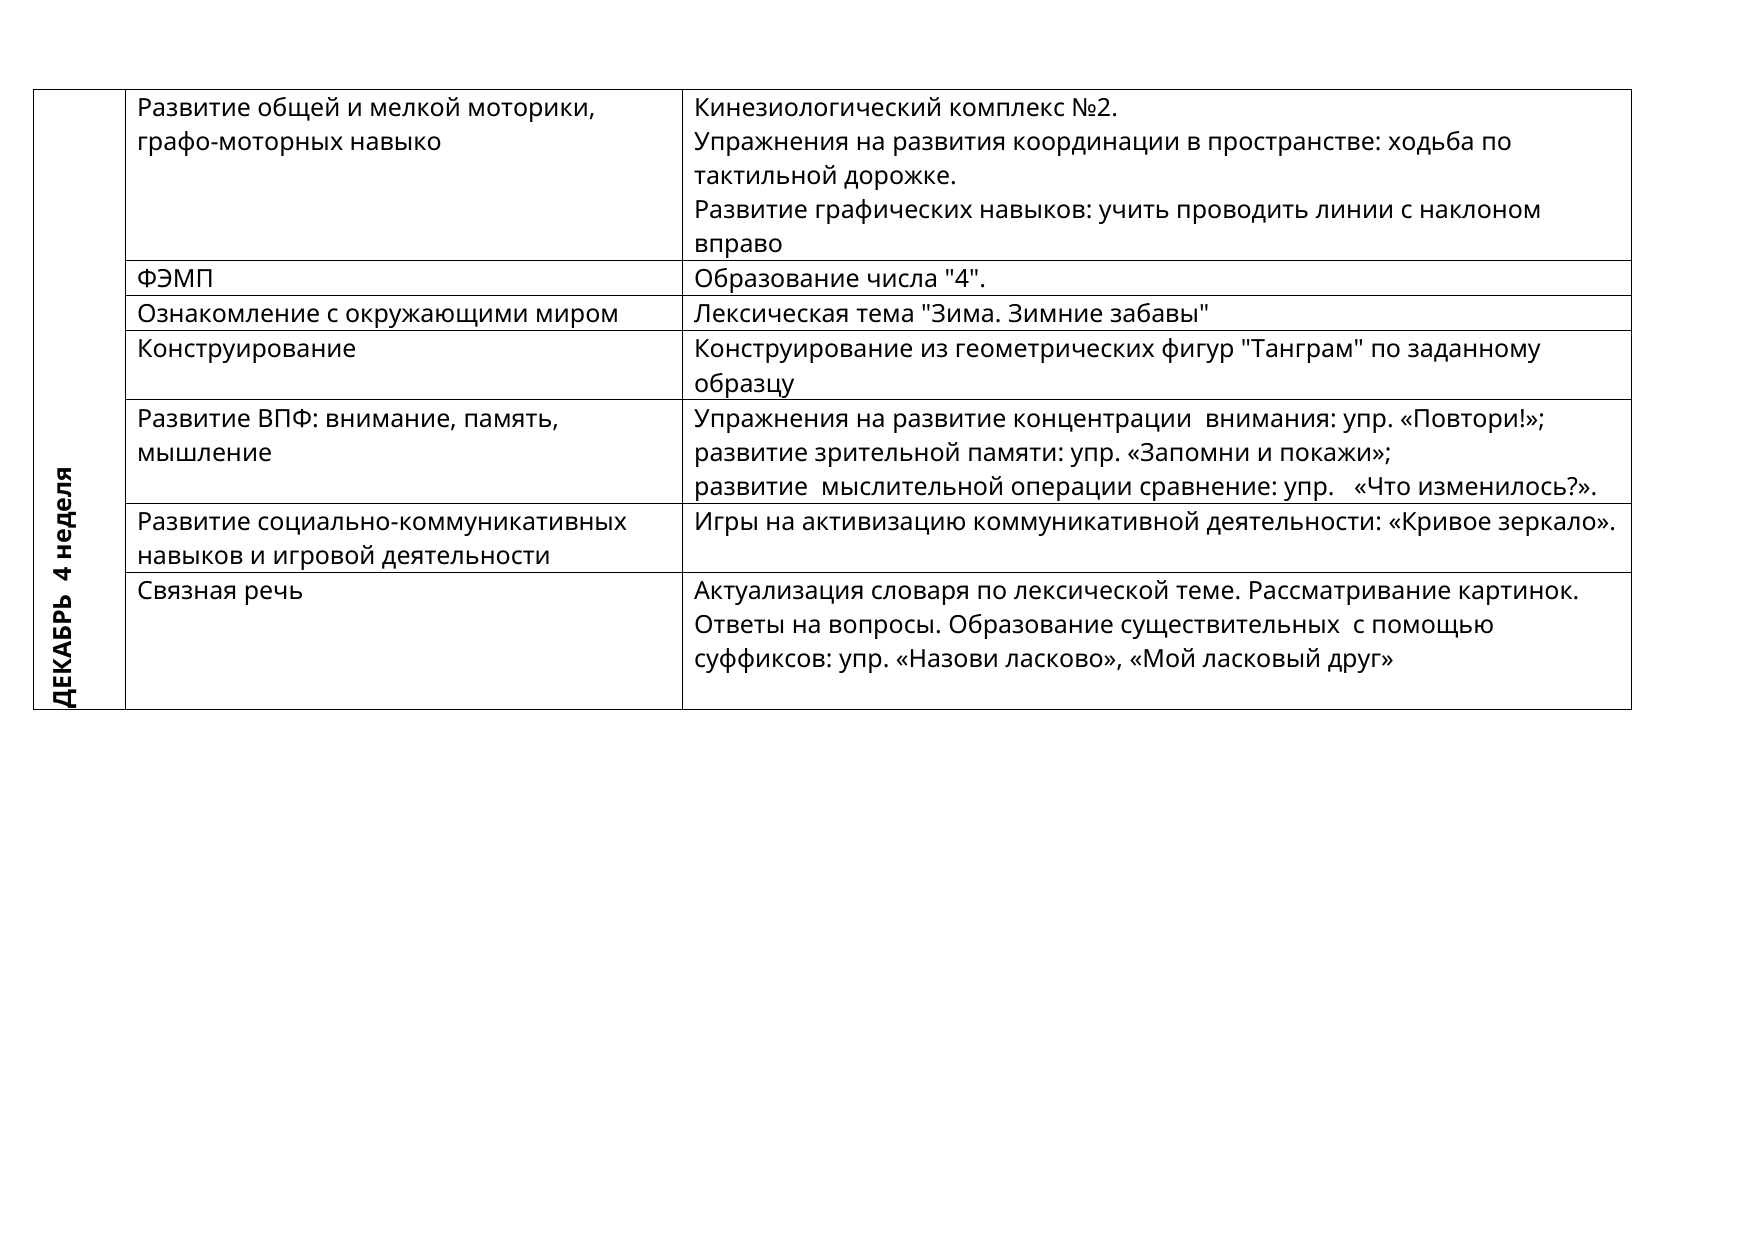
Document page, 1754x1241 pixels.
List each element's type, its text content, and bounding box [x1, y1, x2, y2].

table_cell Конструирование из геометрических фигур "Танграм" по заданному образцу [683, 331, 1631, 399]
table_cell ФЭМП [126, 261, 682, 295]
table_cell Ознакомление с окружающими миром [126, 296, 682, 330]
table_cell Упражнения на развитие концентрации внимания: упр. «Повтори!»; развитие зрительной памяти: упр. «Запомни и покажи»; развитие мыслительной операции сравнение: упр. «Что изменилось?». [683, 400, 1631, 502]
table_cell Конструирование [126, 331, 682, 399]
table_cell Связная речь [126, 573, 682, 709]
table_cell Образование числа "4". [683, 261, 1631, 295]
table_cell Кинезиологический комплекс №2. Упражнения на развития координации в пространстве: ходьба по тактильной дорожке. Развитие графических навыков: учить проводить линии с наклоном вправо [683, 90, 1631, 260]
table_cell Развитие ВПФ: внимание, память, мышление [126, 400, 682, 502]
table_cell Актуализация словаря по лексической теме. Рассматривание картинок. Ответы на вопросы. Образование существительных с помощью суффиксов: упр. «Назови ласково», «Мой ласковый друг» [683, 573, 1631, 709]
table_cell ДЕКАБРЬ 4 неделя [34, 90, 125, 709]
table_cell Лексическая тема "Зима. Зимние забавы" [683, 296, 1631, 330]
table_cell Игры на активизацию коммуникативной деятельности: «Кривое зеркало». [683, 504, 1631, 572]
table_cell Развитие общей и мелкой моторики, графо-моторных навыко [126, 90, 682, 260]
table_cell Развитие социально-коммуникативных навыков и игровой деятельности [126, 504, 682, 572]
